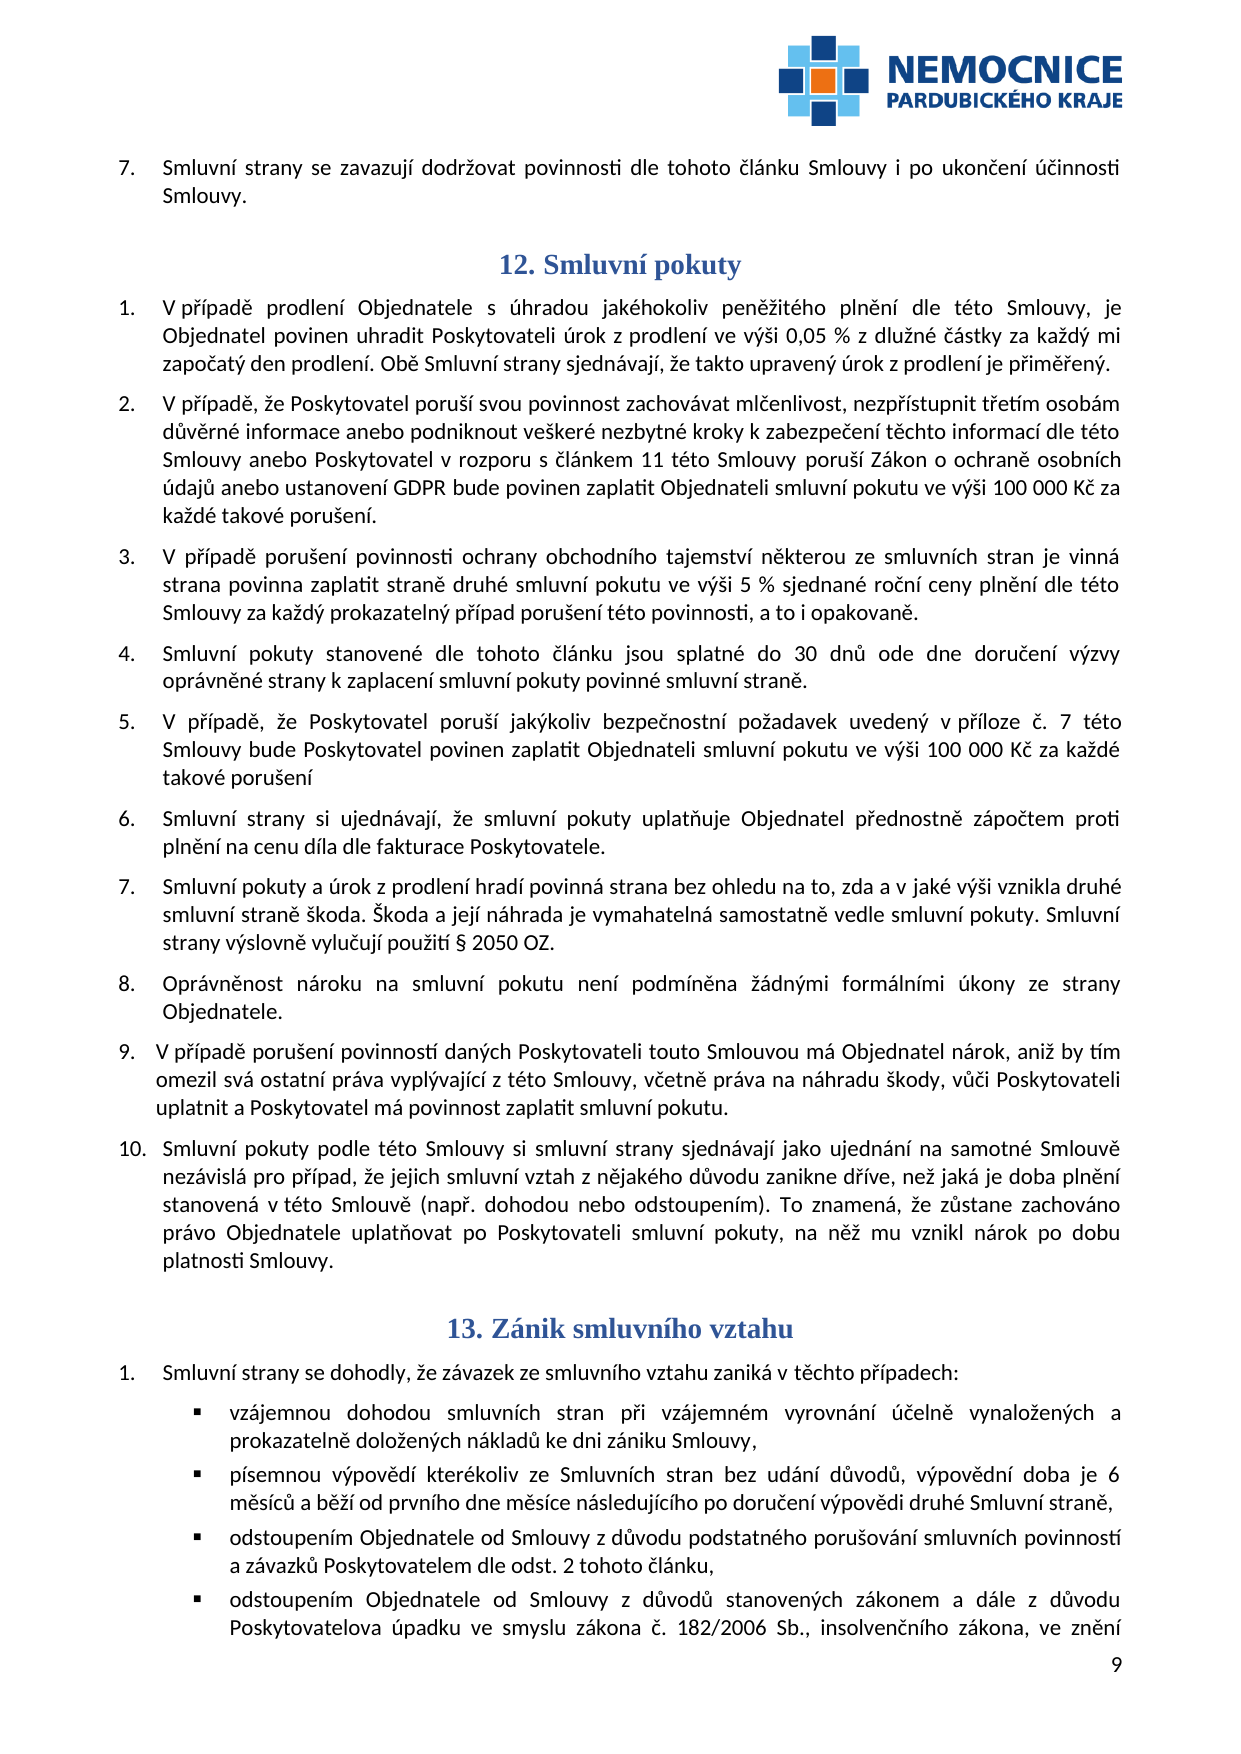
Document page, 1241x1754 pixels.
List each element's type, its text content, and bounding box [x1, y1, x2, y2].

list V případě, že Poskytovatel poruší svou povinnost zachovávat mlčenlivost, nezpřístupnit třetím osobám důvěrné informace anebo podniknout veškeré nezbytné kroky k zabezpečení těchto informací dle této Smlouvy anebo Poskytovatel v rozporu s článkem 11 této Smlouvy poruší Zákon o ochraně osobních údajů anebo ustanovení GDPR bude povinen zaplatit Objednateli smluvní pokutu ve výši 100 000 Kč za každé takové porušení. [118, 389, 1122, 529]
list odstoupením Objednatele od Smlouvy z důvodu podstatného porušování smluvních povinností a závazků Poskytovatelem dle odst. 2 tohoto článku, [192, 1523, 1122, 1579]
list V případě, že Poskytovatel poruší jakýkoliv bezpečnostní požadavek uvedený v příloze č. 7 této Smlouvy bude Poskytovatel povinen zaplatit Objednateli smluvní pokutu ve výši 100 000 Kč za každé takové porušení [118, 707, 1122, 791]
list Smluvní strany se dohodly, že závazek ze smluvního vztahu zaniká v těchto případech: [118, 1358, 1122, 1386]
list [192, 1585, 1122, 1641]
list Smluvní pokuty a úrok z prodlení hradí povinná strana bez ohledu na to, zda a v jaké výši vznikla druhé smluvní straně škoda. Škoda a její náhrada je vymahatelná samostatně vedle smluvní pokuty. Smluvní strany výslovně vylučují použití § 2050 OZ. [118, 872, 1122, 956]
subtitle Zánik smluvního vztahu [118, 1312, 1122, 1345]
subtitle Smluvní pokuty [118, 247, 1122, 280]
list Smluvní strany se zavazují dodržovat povinnosti dle tohoto článku Smlouvy i po ukončení účinnosti Smlouvy. [118, 153, 1122, 209]
list Smluvní strany si ujednávají, že smluvní pokuty uplatňuje Objednatel přednostně zápočtem proti plnění na cenu díla dle fakturace Poskytovatele. [118, 804, 1122, 860]
picture [777, 34, 1123, 127]
list Smluvní pokuty podle této Smlouvy si smluvní strany sjednávají jako ujednání na samotné Smlouvě nezávislá pro případ, že jejich smluvní vztah z nějakého důvodu zanikne dříve, než jaká je doba plnění stanovená v této Smlouvě (např. dohodou nebo odstoupením). To znamená, že zůstane zachováno právo Objednatele uplatňovat po Poskytovateli smluvní pokuty, na něž mu vznikl nárok po dobu platnosti Smlouvy. [118, 1134, 1122, 1274]
list V případě porušení povinností daných Poskytovateli touto Smlouvou má Objednatel nárok, aniž by tím omezil svá ostatní práva vyplývající z této Smlouvy, včetně práva na náhradu škody, vůči Poskytovateli uplatnit a Poskytovatel má povinnost zaplatit smluvní pokutu. [118, 1037, 1122, 1121]
list V případě porušení povinnosti ochrany obchodního tajemství některou ze smluvních stran je vinná strana povinna zaplatit straně druhé smluvní pokutu ve výši 5 % sjednané roční ceny plnění dle této Smlouvy za každý prokazatelný případ porušení této povinnosti, a to i opakovaně. [118, 542, 1122, 626]
list vzájemnou dohodou smluvních stran při vzájemném vyrovnání účelně vynaložených a prokazatelně doložených nákladů ke dni zániku Smlouvy, [192, 1398, 1122, 1454]
list písemnou výpovědí kterékoliv ze Smluvních stran bez udání důvodů, výpovědní doba je 6 měsíců a běží od prvního dne měsíce následujícího po doručení výpovědi druhé Smluvní straně, [192, 1460, 1122, 1516]
list V případě prodlení Objednatele s úhradou jakéhokoliv peněžitého plnění dle této Smlouvy, je Objednatel povinen uhradit Poskytovateli úrok z prodlení ve výši 0,05 % z dlužné částky za každý mi započatý den prodlení. Obě Smluvní strany sjednávají, že takto upravený úrok z prodlení je přiměřený. [118, 293, 1122, 377]
list Smluvní pokuty stanovené dle tohoto článku jsou splatné do 30 dnů ode dne doručení výzvy oprávněné strany k zaplacení smluvní pokuty povinné smluvní straně. [118, 639, 1122, 695]
list Oprávněnost nároku na smluvní pokutu není podmíněna žádnými formálními úkony ze strany Objednatele. [118, 969, 1122, 1025]
